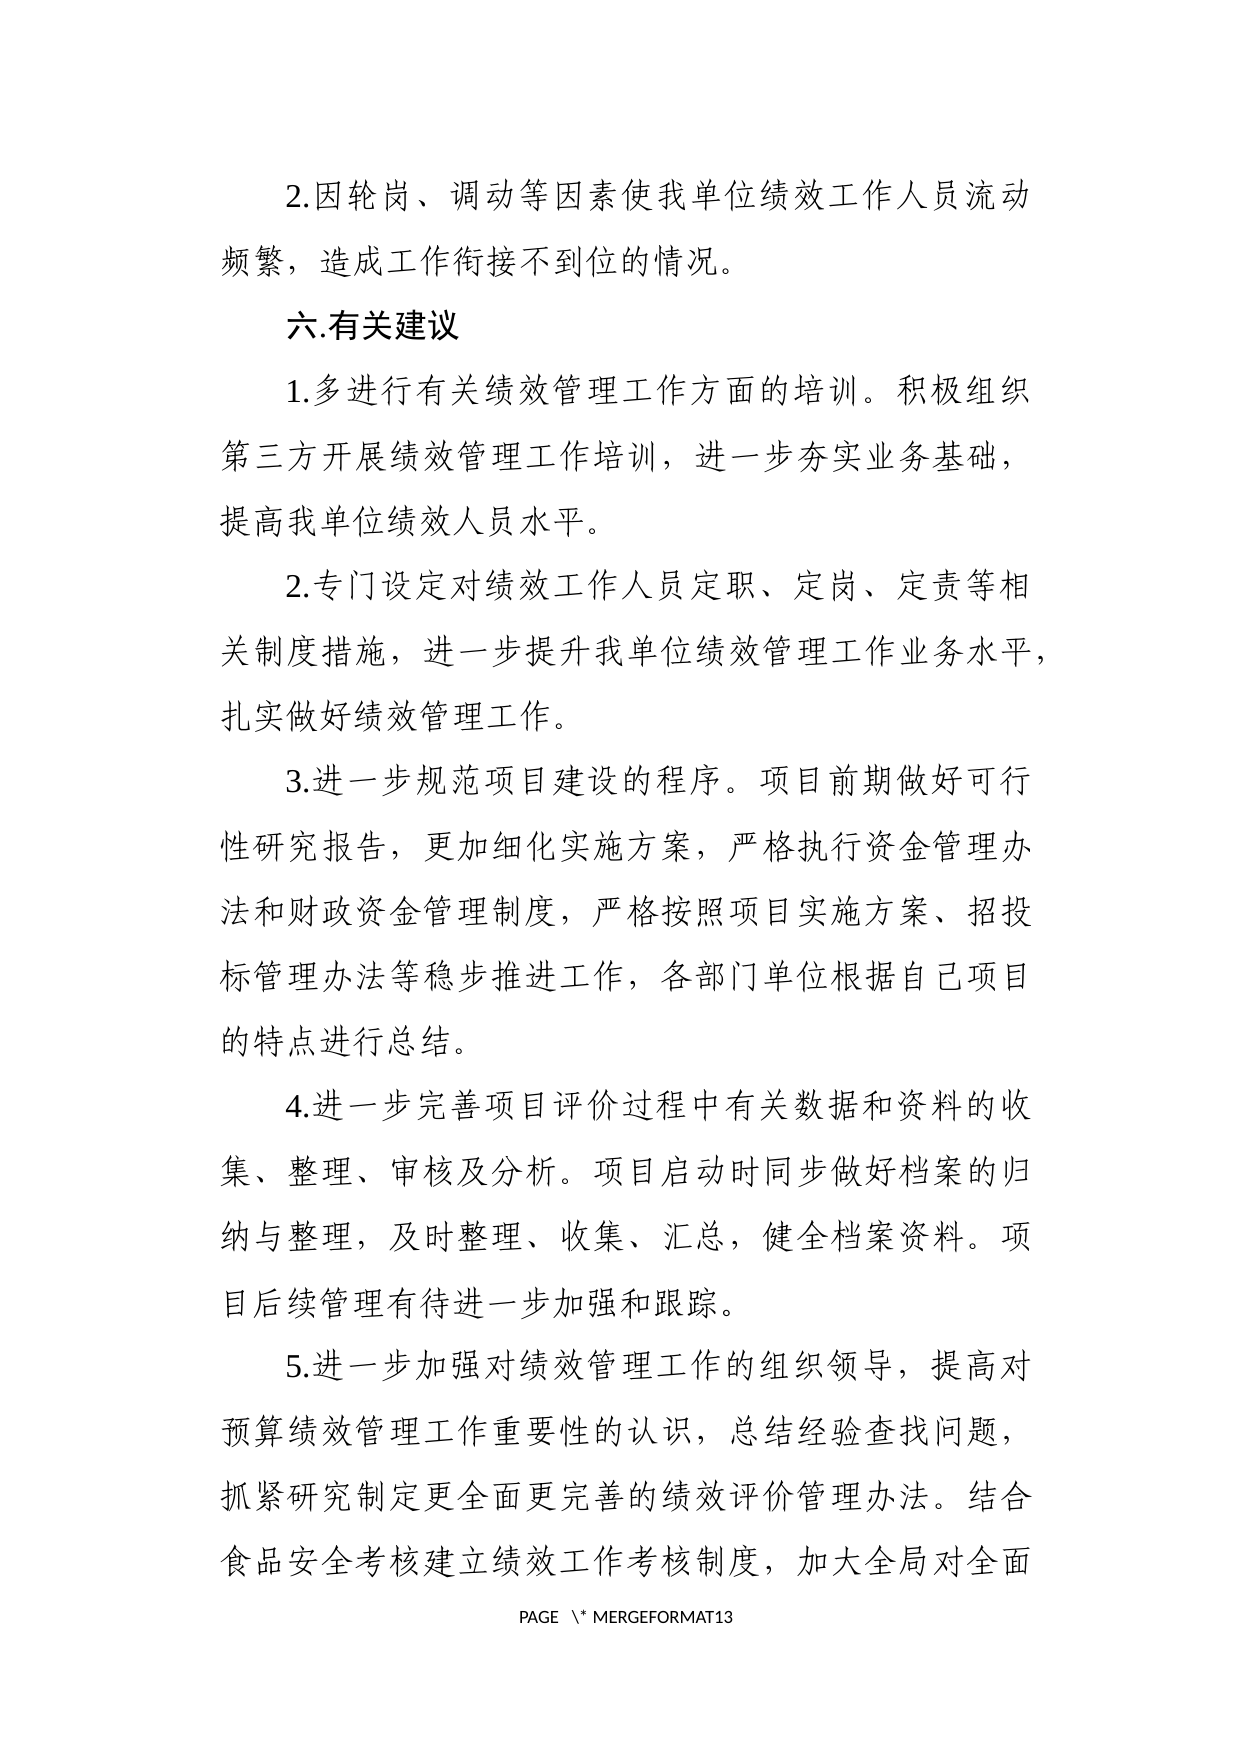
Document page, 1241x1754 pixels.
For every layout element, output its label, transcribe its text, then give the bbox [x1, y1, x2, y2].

text 六.有关建议 [218, 292, 1033, 357]
text 4.进一步完善项目评价过程中有关数据和资料的收集、整理、审核及分析。项目启动时同步做好档案的归纳与整理，及时整理、收集、汇总，健全档案资料。项目后续管理有待进一步加强和跟踪。 [218, 1072, 1033, 1332]
text 2.专门设定对绩效工作人员定职、定岗、定责等相关制度措施，进一步提升我单位绩效管理工作业务水平，扎实做好绩效管理工作。 [218, 552, 1033, 747]
text 1.多进行有关绩效管理工作方面的培训。积极组织第三方开展绩效管理工作培训，进一步夯实业务基础，提高我单位绩效人员水平。 [218, 357, 1033, 552]
text 3.进一步规范项目建设的程序。项目前期做好可行性研究报告，更加细化实施方案，严格执行资金管理办法和财政资金管理制度，严格按照项目实施方案、招投标管理办法等稳步推进工作，各部门单位根据自己项目的特点进行总结。 [218, 747, 1033, 1072]
text 2.因轮岗、调动等因素使我单位绩效工作人员流动频繁，造成工作衔接不到位的情况。 [218, 162, 1033, 292]
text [218, 1332, 1033, 1592]
